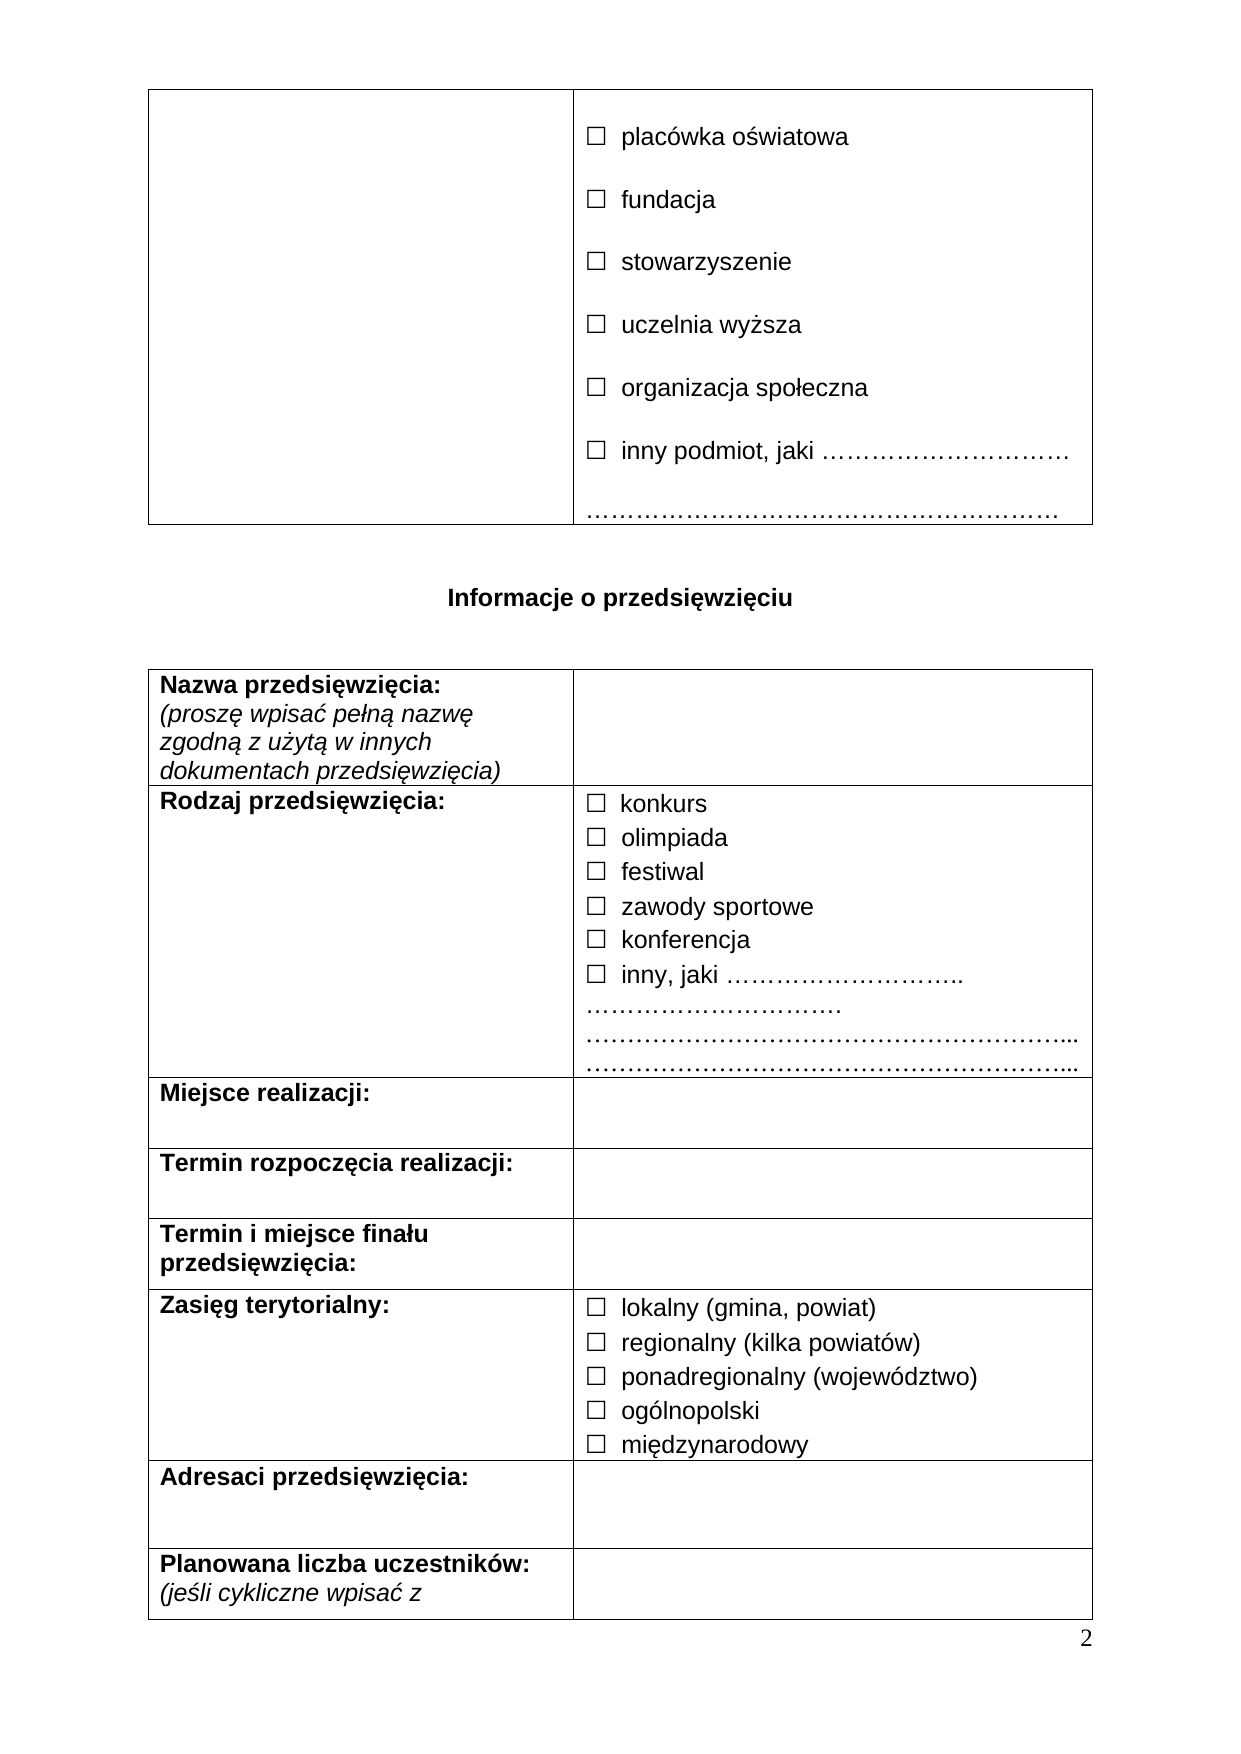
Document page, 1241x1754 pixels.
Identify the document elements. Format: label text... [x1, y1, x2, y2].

table_cell Zasięg terytorialny: [149, 1290, 573, 1460]
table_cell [149, 1549, 573, 1618]
table_cell lokalny (gmina, powiat) regionalny (kilka powiatów) ponadregionalny (województwo) ogólnopolski międzynarodowy [574, 1290, 1092, 1460]
table_cell [574, 1149, 1092, 1218]
table_cell konkurs olimpiada festiwal zawody sportowe konferencja inny, jaki ………………………..…………………………. …………………………………………………... …………………………………………………... [574, 786, 1092, 1077]
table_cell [574, 90, 1092, 524]
table_cell [574, 1078, 1092, 1147]
table_cell Termin rozpoczęcia realizacji: [149, 1149, 573, 1218]
table_cell [574, 1461, 1092, 1548]
table_cell Miejsce realizacji: [149, 1078, 573, 1147]
table_cell Termin i miejsce finału przedsięwzięcia: [149, 1219, 573, 1289]
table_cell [149, 90, 573, 524]
table_cell Informacje o przedsięwzięciu [148, 525, 1092, 669]
table_cell Adresaci przedsięwzięcia: [149, 1461, 573, 1548]
table_cell [574, 670, 1092, 785]
table_cell Rodzaj przedsięwzięcia: [149, 786, 573, 1077]
table_cell [574, 1549, 1092, 1618]
table_cell Nazwa przedsięwzięcia: (proszę wpisać pełną nazwę zgodną z użytą w innych dokumentach przedsięwzięcia) [149, 670, 573, 785]
table_cell [574, 1219, 1092, 1289]
